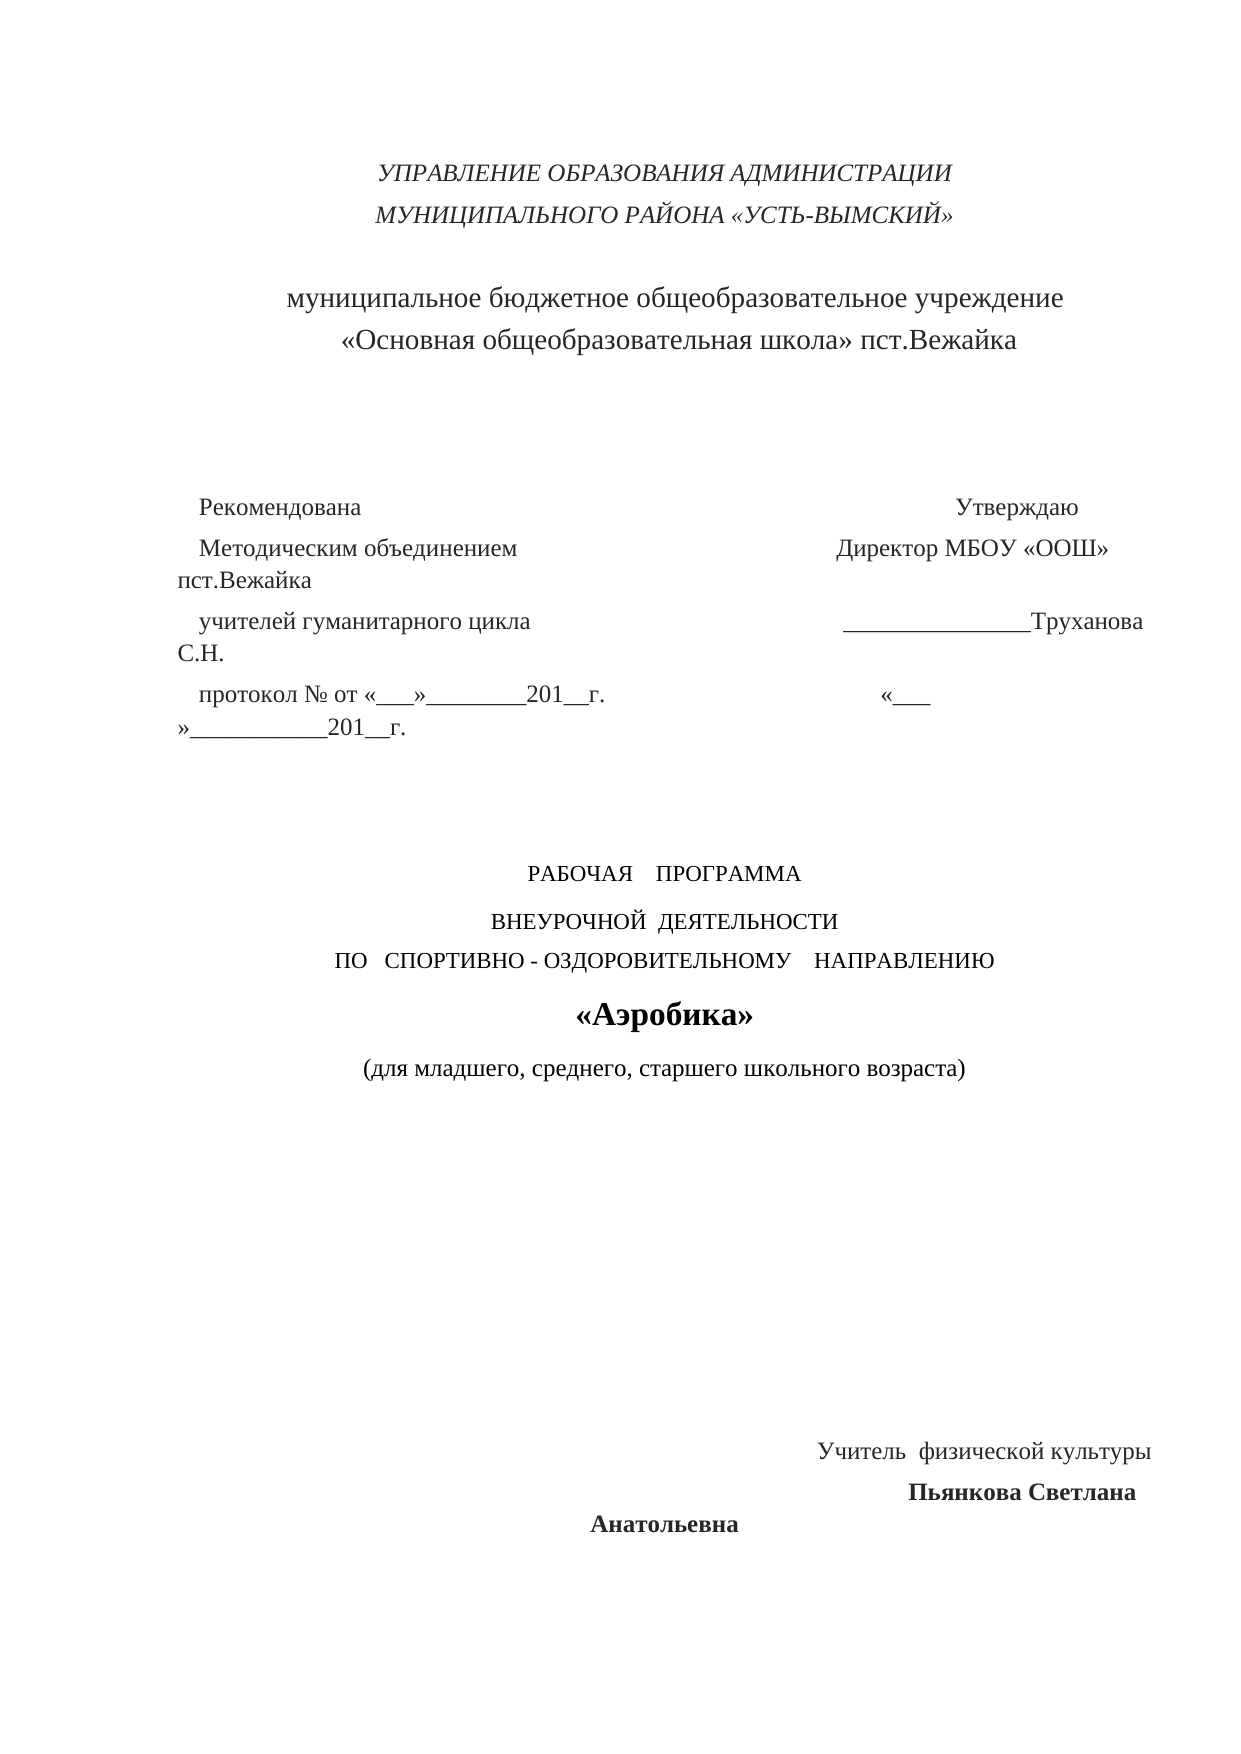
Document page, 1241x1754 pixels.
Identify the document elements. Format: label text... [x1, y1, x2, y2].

text учителей гуманитарного цикла _______________Труханова С.Н. [177, 603, 1152, 667]
text (для младшего, среднего, старшего школьного возраста) [177, 1053, 1152, 1082]
text муниципальное бюджетное общеобразовательное учреждение [177, 280, 1152, 313]
text «Аэробика» [177, 994, 1152, 1033]
text протокол № от «___»________201__г. «___ »___________201__г. [177, 676, 1152, 741]
text Пьянкова Светлана Анатольевна [177, 1473, 1152, 1538]
text РАБОЧАЯ ПРОГРАММА [177, 861, 1152, 887]
text Учитель физической культуры [177, 1432, 1152, 1464]
text ВНЕУРОЧНОЙ ДЕЯТЕЛЬНОСТИ [177, 908, 1152, 934]
text Методическим объединением Директор МБОУ «ООШ» пст.Вежайка [177, 529, 1152, 594]
text ПО СПОРТИВНО - ОЗДОРОВИТЕЛЬНОМУ НАПРАВЛЕНИЮ [177, 947, 1152, 973]
text «Основная общеобразовательная школа» пст.Вежайка [177, 322, 1152, 356]
text Рекомендована Утверждаю [177, 488, 1152, 521]
text МУНИЦИПАЛЬНОГО РАЙОНА «УСТЬ-ВЫМСКИЙ» [177, 196, 1152, 228]
text УПРАВЛЕНИЕ ОБРАЗОВАНИЯ АДМИНИСТРАЦИИ [177, 155, 1152, 187]
